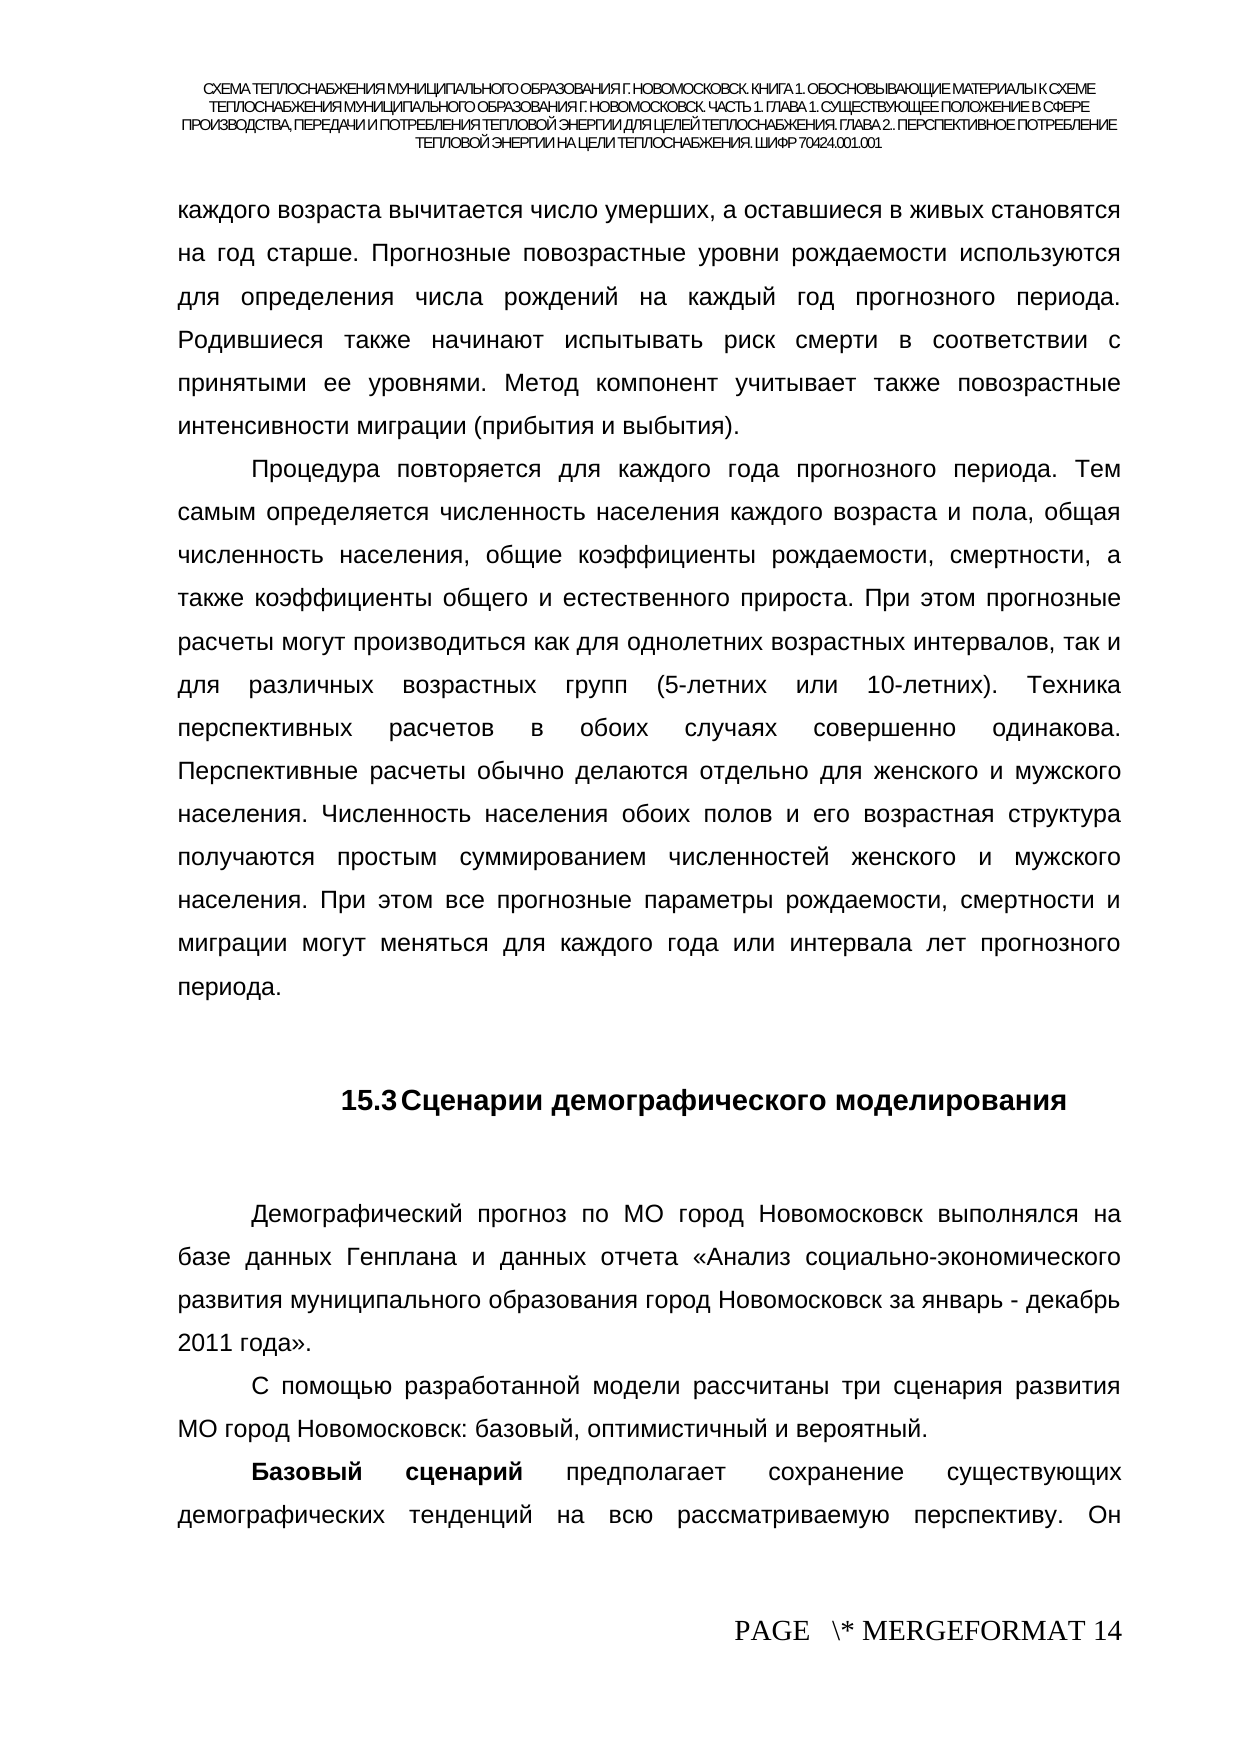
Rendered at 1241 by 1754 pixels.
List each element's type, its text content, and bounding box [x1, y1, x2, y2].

text Процедура повторяется для каждого года прогнозного периода. Тем самым определяется численность населения каждого возраста и пола, общая численность населения, общие коэффициенты рождаемости, смертности, а также коэффициенты общего и естественного прироста. При этом прогнозные расчеты могут производиться как для однолетних возрастных интервалов, так и для различных возрастных групп (5-летних или 10-летних). Техника перспективных расчетов в обоих случаях совершенно одинакова. Перспективные расчеты обычно делаются отдельно для женского и мужского населения. Численность населения обоих полов и его возрастная структура получаются простым суммированием численностей женского и мужского населения. При этом все прогнозные параметры рождаемости, смертности и миграции могут меняться для каждого года или интервала лет прогнозного периода. [177, 454, 1122, 1000]
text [177, 1457, 1122, 1529]
text С помощью разработанной модели рассчитаны три сценария развития МО город Новомосковск: базовый, оптимистичный и вероятный. [177, 1371, 1122, 1443]
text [177, 195, 1122, 439]
text Демографический прогноз по МО город Новомосковск выполнялся на базе данных Генплана и данных отчета «Анализ социально-экономического развития муниципального образования город Новомосковск за январь - декабрь 2011 года». [177, 1198, 1122, 1357]
subtitle Сценарии демографического моделирования [341, 1083, 1122, 1116]
